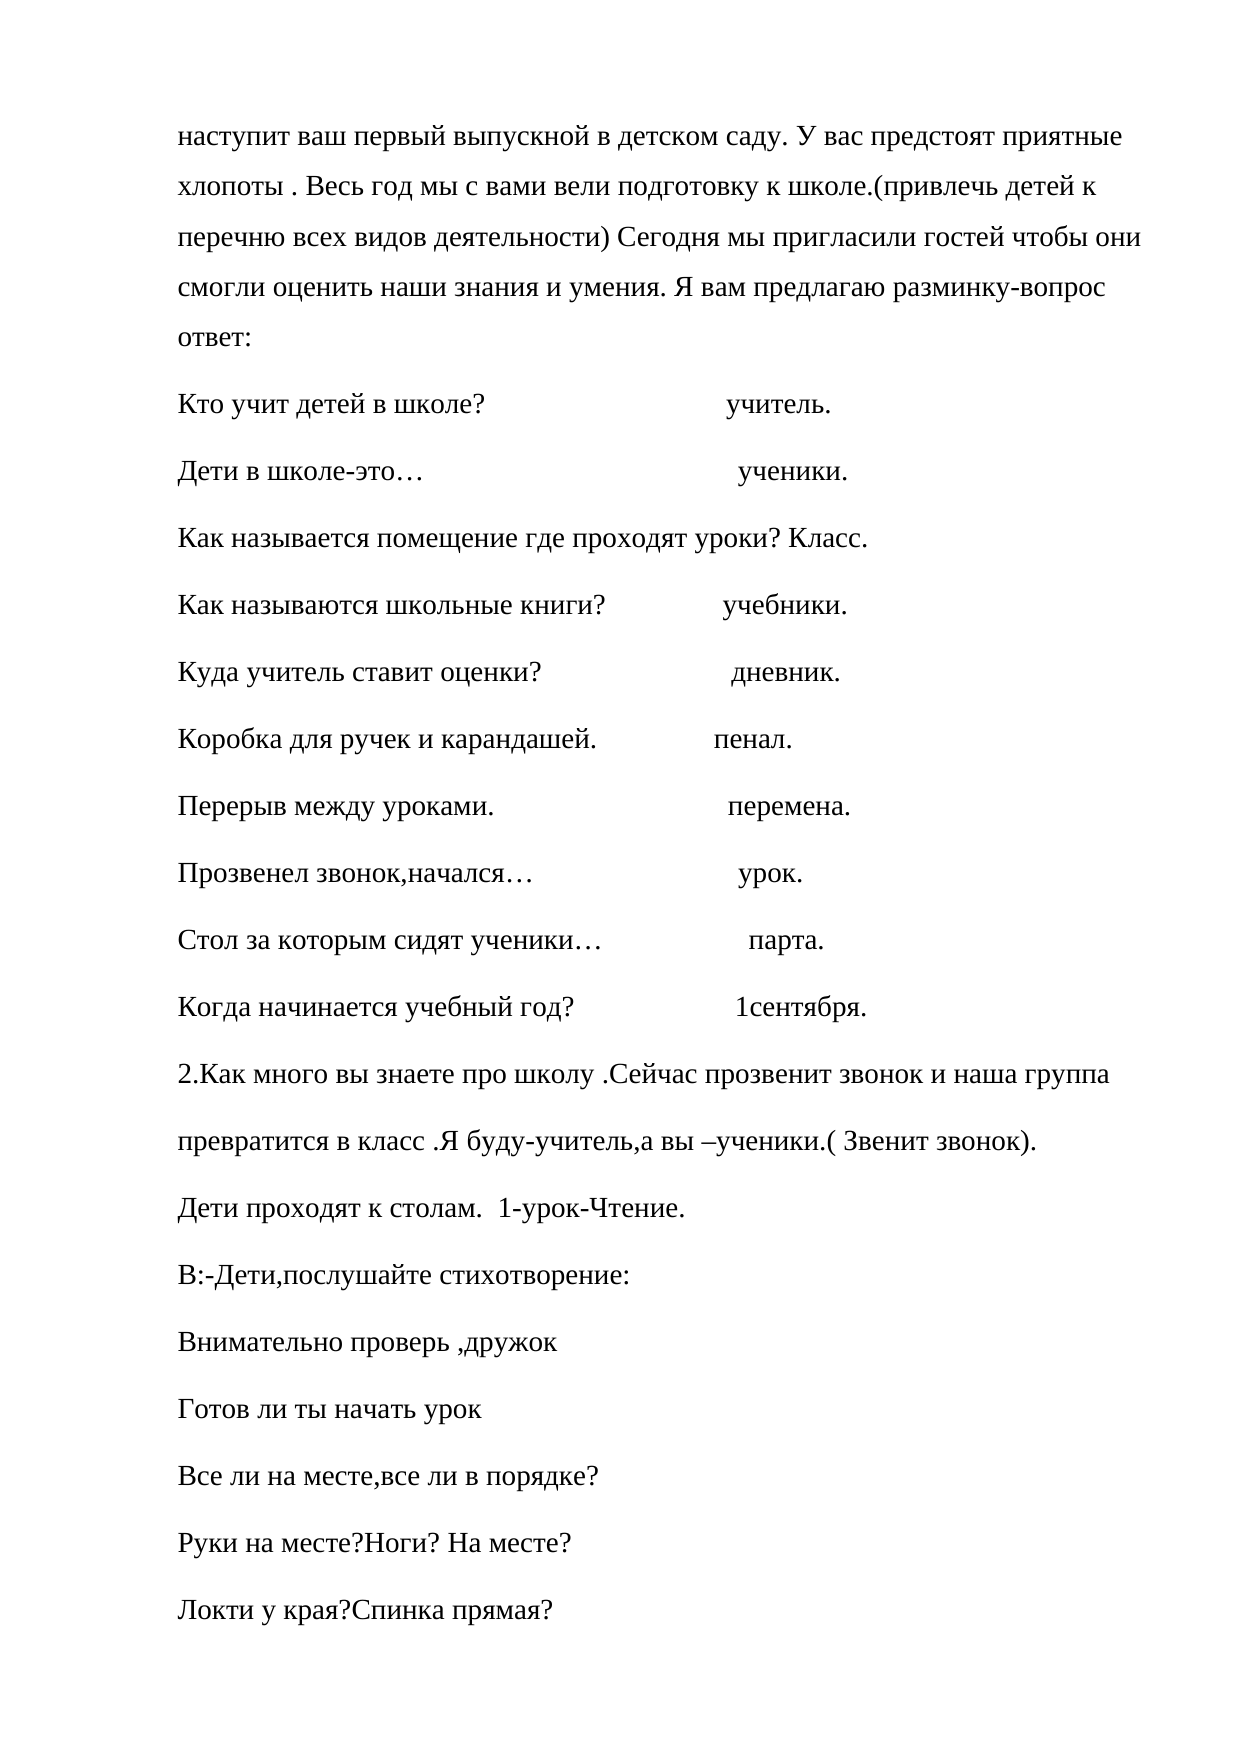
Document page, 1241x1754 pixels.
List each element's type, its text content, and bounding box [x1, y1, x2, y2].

text Готов ли ты начать урок [177, 1391, 1152, 1424]
text Куда учитель ставит оценки? дневник. [177, 654, 1152, 688]
text Локти у края?Спинка прямая? [177, 1592, 1152, 1626]
text 2.Как много вы знаете про школу .Сейчас прозвенит звонок и наша группа [177, 1056, 1152, 1090]
text В:-Дети,послушайте стихотворение: [177, 1257, 1152, 1291]
text Как называется помещение где проходят уроки? Класс. [177, 520, 1152, 554]
text Дети в школе-это… ученики. [177, 453, 1152, 487]
text Кто учит детей в школе? учитель. [177, 386, 1152, 420]
text Коробка для ручек и карандашей. пенал. [177, 721, 1152, 755]
text наступит ваш первый выпускной в детском саду. У вас предстоят приятные хлопоты . Весь год мы с вами вели подготовку к школе.(привлечь детей к перечню всех видов деятельности) Сегодня мы пригласили гостей чтобы они смогли оценить наши знания и умения. Я вам предлагаю разминку-вопрос ответ: [177, 118, 1152, 353]
text Прозвенел звонок,начался… урок. [177, 855, 1152, 889]
text Внимательно проверь ,дружок [177, 1324, 1152, 1358]
text Как называются школьные книги? учебники. [177, 587, 1152, 621]
text Перерыв между уроками. перемена. [177, 788, 1152, 822]
text Все ли на месте,все ли в порядке? [177, 1458, 1152, 1492]
text превратится в класс .Я буду-учитель,а вы –ученики.( Звенит звонок). [177, 1123, 1152, 1157]
text Дети проходят к столам. 1-урок-Чтение. [177, 1190, 1152, 1224]
text Когда начинается учебный год? 1сентября. [177, 989, 1152, 1023]
text Руки на месте?Ноги? На месте? [177, 1525, 1152, 1558]
text Стол за которым сидят ученики… парта. [177, 922, 1152, 956]
